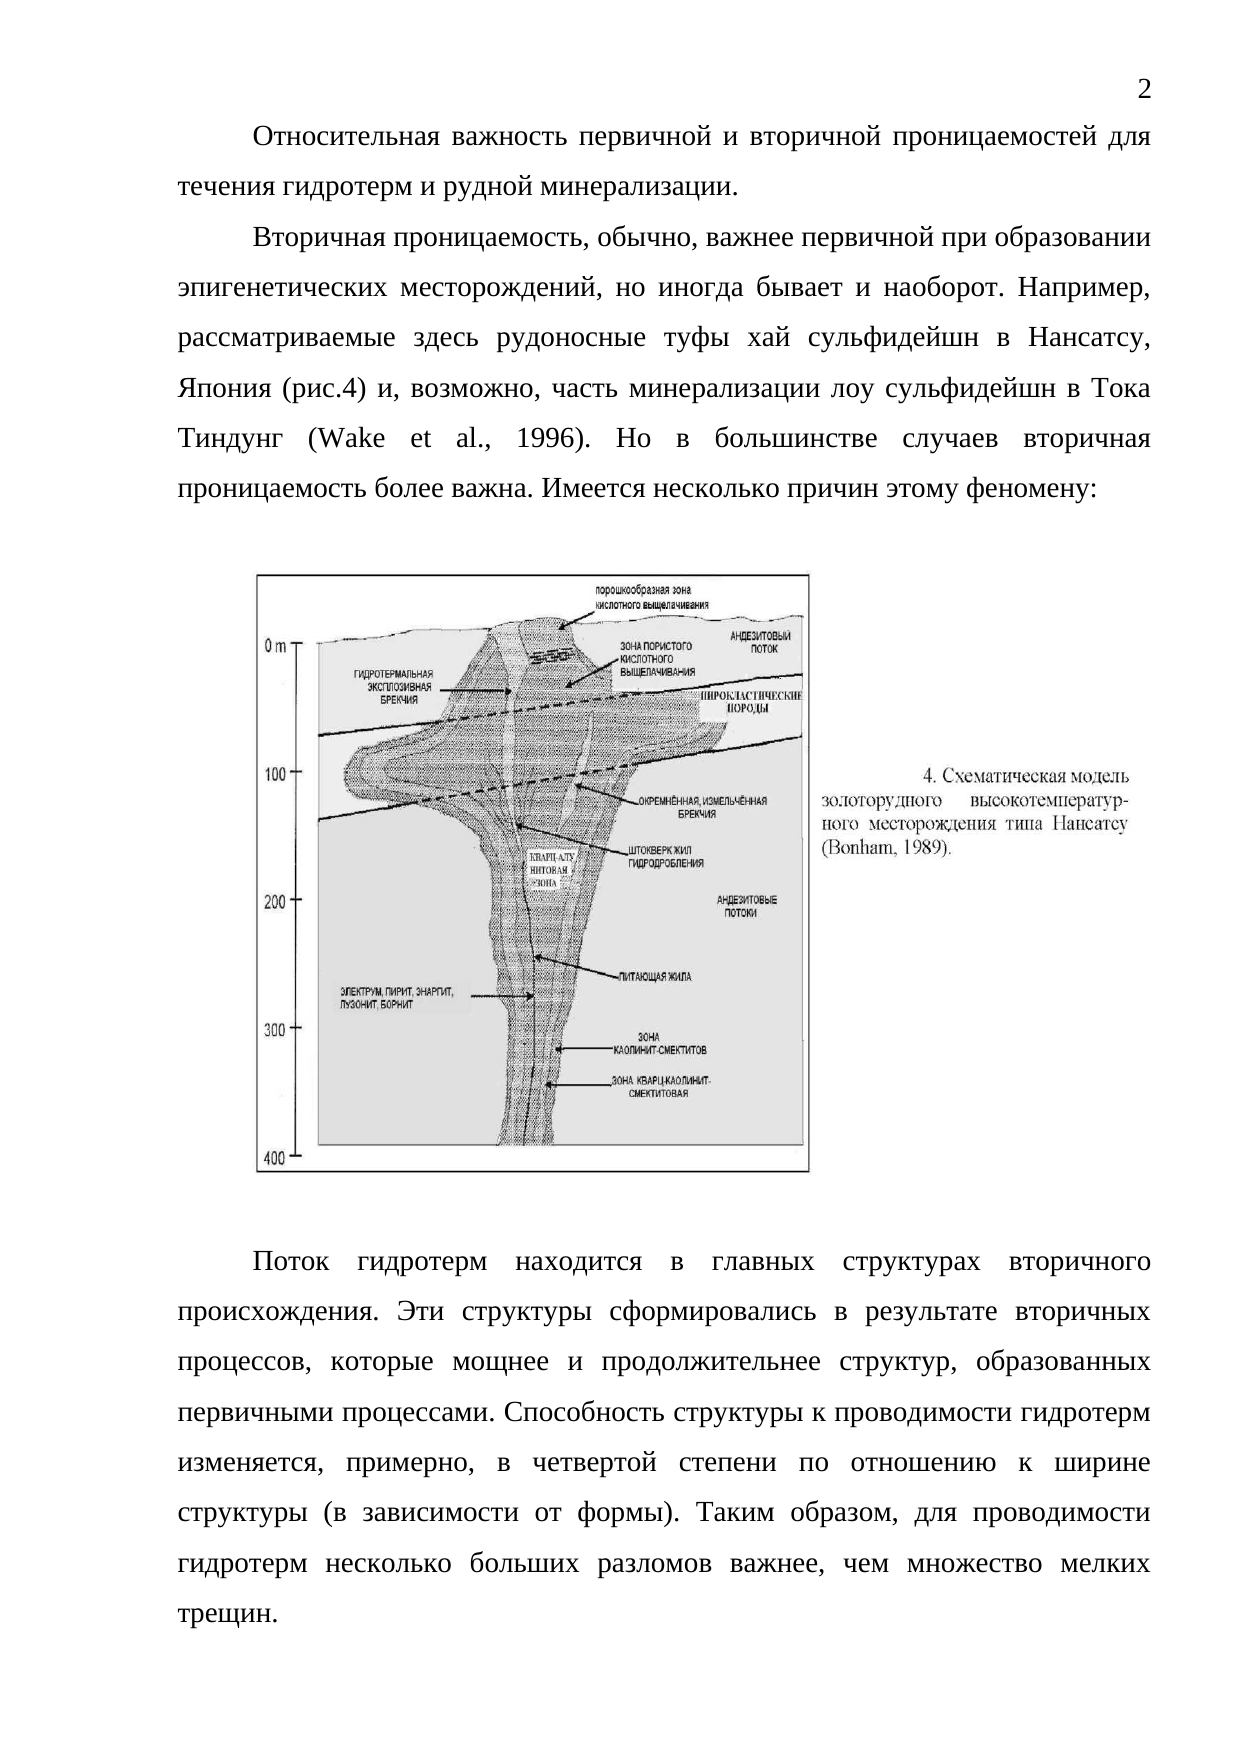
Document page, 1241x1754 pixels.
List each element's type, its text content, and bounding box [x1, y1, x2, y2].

text Относительная важность первичной и вторичной проницаемостей для течения гидротерм и рудной минерализации. [177, 118, 1152, 202]
picture [252, 570, 1139, 1176]
text Поток гидротерм находится в главных структурах вторичного происхождения. Эти структуры сформировались в результате вторичных процессов, которые мощнее и продолжительнее структур, образованных первичными процессами. Способность структуры к проводимости гидротерм изменяется, примерно, в четвертой степени по отношению к ширине структуры (в зависимости от формы). Таким образом, для проводимости гидротерм несколько больших разломов важнее, чем множество мелких трещин. [177, 1243, 1152, 1628]
text Вторичная проницаемость, обычно, важнее первичной при образовании эпигенетических месторождений, но иногда бывает и наоборот. Например, рассматриваемые здесь рудоносные туфы хай сульфидейшн в Нансатсу, Япония (рис.4) и, возможно, часть минерализации лоу сульфидейшн в Тока Тиндунг (Wake et al., 1996). Но в большинстве случаев вторичная проницаемость более важна. Имеется несколько причин этому феномену: [177, 219, 1152, 504]
